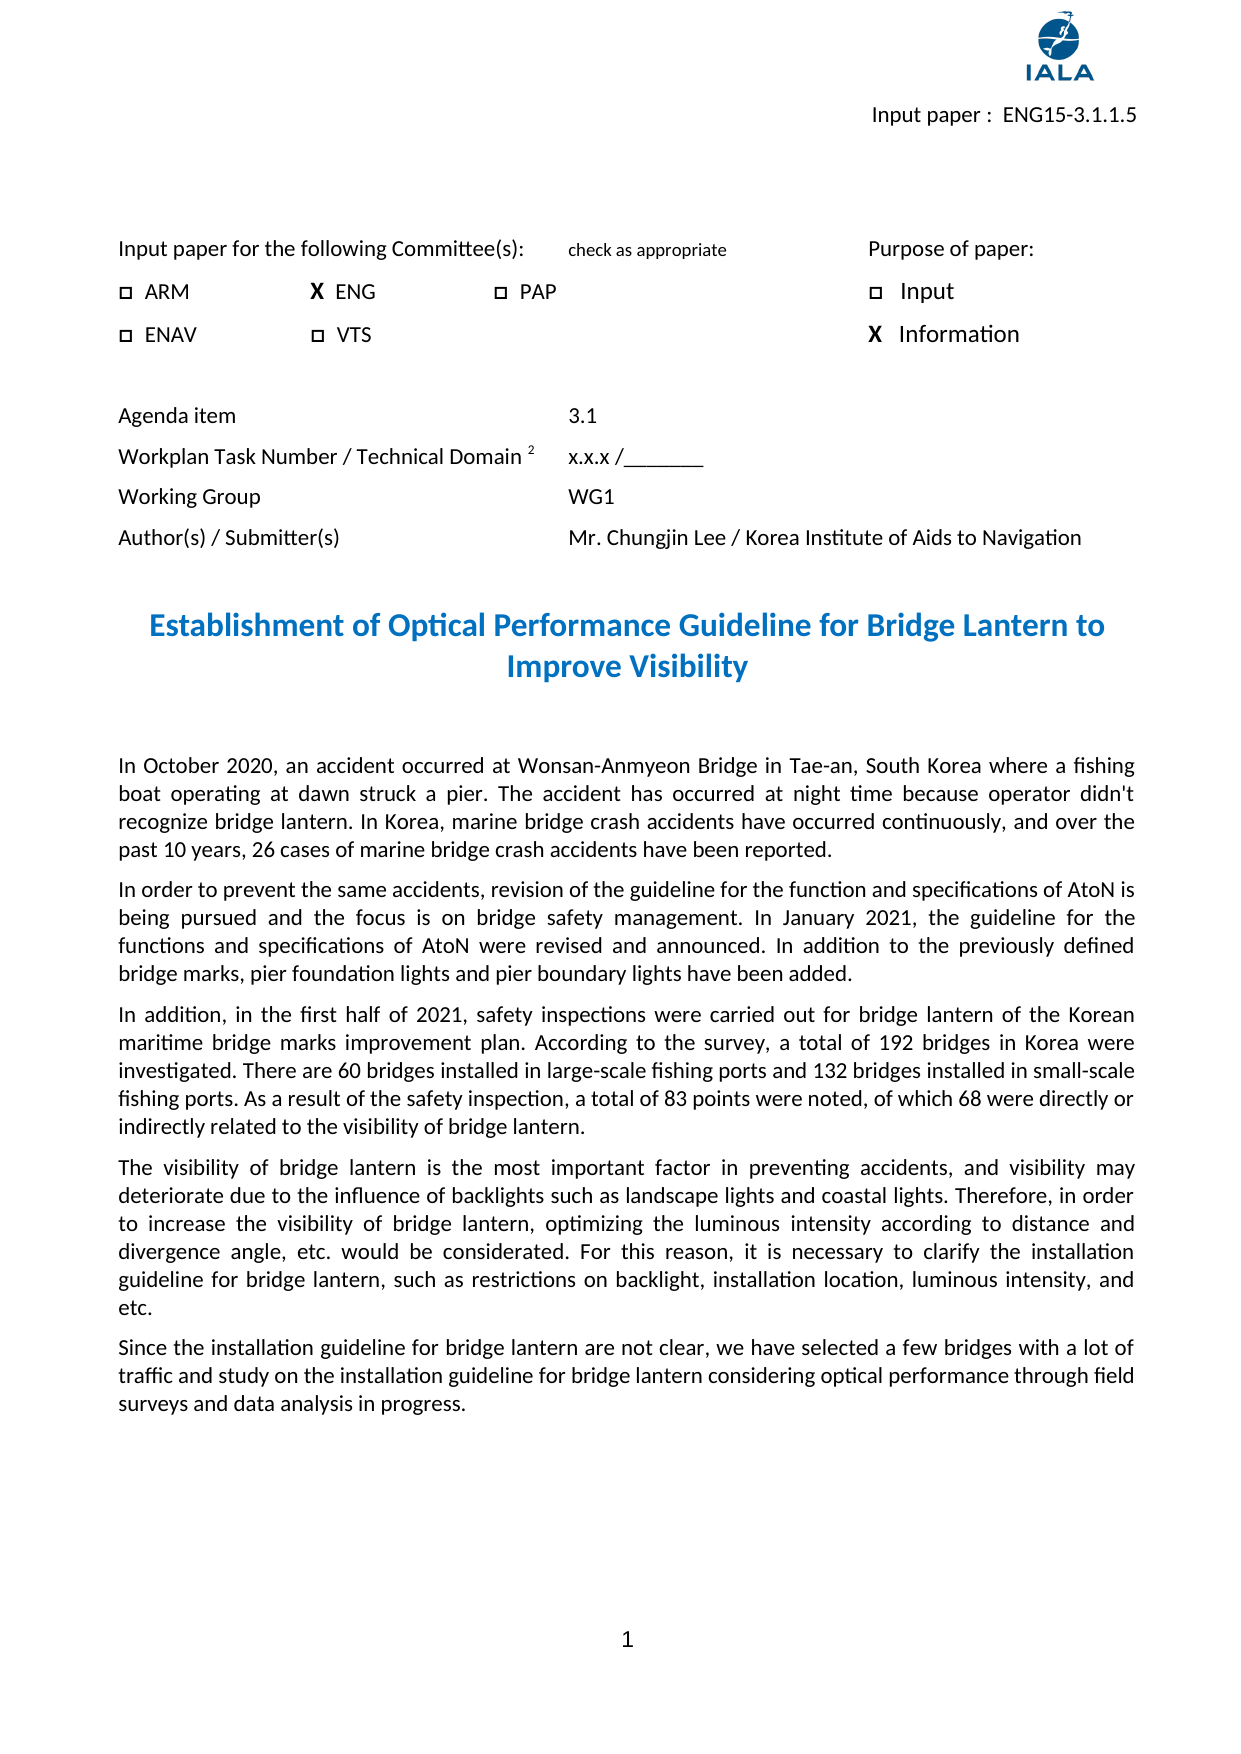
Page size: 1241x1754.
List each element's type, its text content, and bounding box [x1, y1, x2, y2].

picture [1011, 3, 1106, 96]
text In order to prevent the same accidents, revision of the guideline for the function and specifications of AtoN is being pursued and the focus is on bridge safety management. In January 2021, the guideline for the functions and specifications of AtoN were revised and announced. In addition to the previously defined bridge marks, pier foundation lights and pier boundary lights have been added. [118, 876, 1137, 988]
text Workplan Task Number / Technical Domain 2 x.x.x /_______ [118, 442, 1137, 470]
title Establishment of Optical Performance Guideline for Bridge Lantern to Improve Visibility [118, 604, 1137, 685]
text Since the installation guideline for bridge lantern are not clear, we have selected a few bridges with a lot of traffic and study on the installation guideline for bridge lantern considering optical performance through field surveys and data analysis in progress. [118, 1333, 1137, 1417]
text □ ENAV □ VTS X Information [118, 318, 1137, 348]
text The visibility of bridge lantern is the most important factor in preventing accidents, and visibility may deteriorate due to the influence of backlights such as landscape lights and coastal lights. Therefore, in order to increase the visibility of bridge lantern, optimizing the luminous intensity according to distance and divergence angle, etc. would be considerated. For this reason, it is necessary to clarify the installation guideline for bridge lantern, such as restrictions on backlight, installation location, luminous intensity, and etc. [118, 1153, 1137, 1321]
text In addition, in the first half of 2021, safety inspections were carried out for bridge lantern of the Korean maritime bridge marks improvement plan. According to the survey, a total of 192 bridges in Korea were investigated. There are 60 bridges installed in large-scale fishing ports and 132 bridges installed in small-scale fishing ports. As a result of the safety inspection, a total of 83 points were noted, of which 68 were directly or indirectly related to the visibility of bridge lantern. [118, 1000, 1137, 1140]
text Working Group WG1 [118, 482, 1137, 510]
text In October 2020, an accident occurred at Wonsan-Anmyeon Bridge in Tae-an, South Korea where a fishing boat operating at dawn struck a pier. The accident has occurred at night time because operator didn't recognize bridge lantern. In Korea, marine bridge crash accidents have occurred continuously, and over the past 10 years, 26 cases of marine bridge crash accidents have been reported. [118, 751, 1137, 863]
text Input paper : ENG15-3.1.1.5 [118, 100, 1137, 128]
text □ ARM X ENG □ PAP □ Input [118, 275, 1137, 305]
text Author(s) / Submitter(s) Mr. Chungjin Lee / Korea Institute of Aids to Navigation [118, 523, 1137, 551]
text Agenda item 3.1 [118, 401, 1137, 429]
text Input paper for the following Committee(s): check as appropriate Purpose of paper: [118, 234, 1137, 262]
